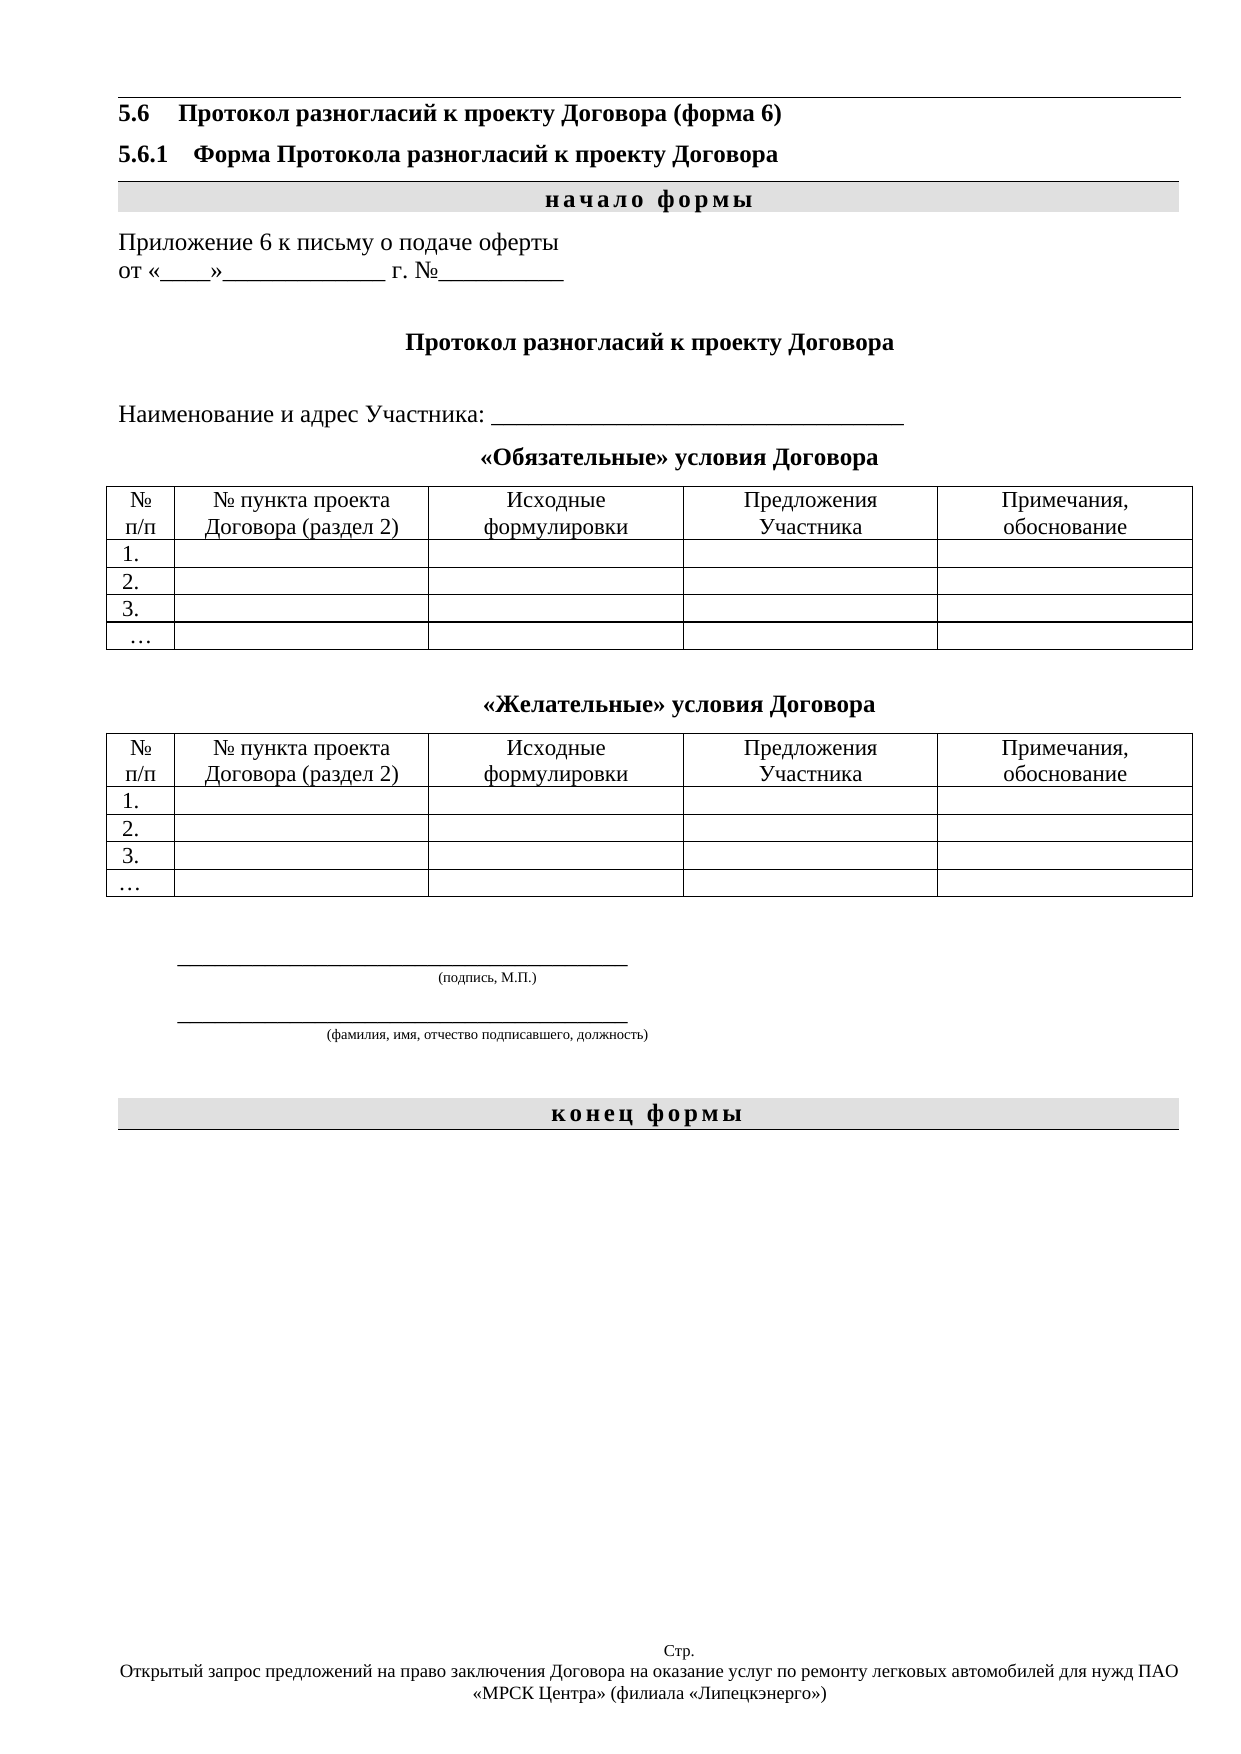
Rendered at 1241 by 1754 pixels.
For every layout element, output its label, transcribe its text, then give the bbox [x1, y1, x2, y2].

table_cell [684, 540, 937, 567]
text конец формы [118, 1098, 1179, 1129]
text (фамилия, имя, отчество подписавшего, должность) [118, 1026, 797, 1055]
table_header № пункта проекта Договора (раздел 2) [175, 487, 428, 539]
table_header Исходные формулировки [429, 734, 683, 786]
table_cell [107, 595, 174, 621]
table_cell [684, 870, 937, 896]
table_header № п/п [107, 734, 174, 786]
table_cell [684, 568, 937, 594]
table_cell … [107, 623, 174, 649]
table_cell [429, 568, 683, 594]
table_cell [684, 815, 937, 841]
text Протокол разногласий к проекту Договора [118, 327, 1181, 356]
table_cell [938, 623, 1192, 649]
table_cell [429, 540, 683, 567]
text Наименование и адрес Участника: _________________________________ [118, 399, 1181, 428]
table_cell [175, 623, 428, 649]
text «Обязательные» условия Договора [118, 442, 1181, 471]
table_cell [684, 787, 937, 814]
table_header Примечания, обоснование [938, 734, 1192, 786]
table_cell [938, 842, 1192, 868]
table_cell [107, 842, 174, 868]
table_cell [429, 787, 683, 814]
table_header № пункта проекта Договора (раздел 2) [175, 734, 428, 786]
table_cell [938, 815, 1192, 841]
table_cell [175, 595, 428, 621]
table_cell … [107, 870, 174, 896]
table_header Предложения Участника [684, 487, 937, 539]
text ____________________________________ [118, 997, 1181, 1026]
table_header Примечания, обоснование [938, 487, 1192, 539]
text начало формы [118, 182, 1179, 212]
table_header Исходные формулировки [429, 487, 683, 539]
table_cell [938, 540, 1192, 567]
table_cell [938, 568, 1192, 594]
table_cell [107, 815, 174, 841]
table_cell [429, 595, 683, 621]
table_cell [175, 787, 428, 814]
table_cell [107, 568, 174, 594]
table_cell [175, 540, 428, 567]
table_cell [938, 595, 1192, 621]
table_cell [938, 870, 1192, 896]
table_cell [429, 623, 683, 649]
table_cell [107, 787, 174, 814]
table_cell [175, 842, 428, 868]
table_cell [429, 870, 683, 896]
text (подпись, М.П.) [118, 969, 797, 997]
table_header Предложения Участника [684, 734, 937, 786]
table_cell [429, 815, 683, 841]
table_cell [938, 787, 1192, 814]
table_cell [107, 540, 174, 567]
table_cell [684, 842, 937, 868]
subtitle Форма Протокола разногласий к проекту Договора [118, 139, 1181, 168]
subtitle Протокол разногласий к проекту Договора (форма 6) [118, 98, 1181, 127]
table_cell [684, 595, 937, 621]
table_cell [175, 870, 428, 896]
table_cell [429, 842, 683, 868]
table_cell [684, 623, 937, 649]
text «Желательные» условия Договора [118, 689, 1181, 718]
table_cell [175, 568, 428, 594]
table_header № п/п [107, 487, 174, 539]
text ____________________________________ [118, 940, 1181, 969]
table_cell [175, 815, 428, 841]
text Приложение 6 к письму о подаче оферты от «____»_____________ г. №__________ [118, 227, 1181, 284]
